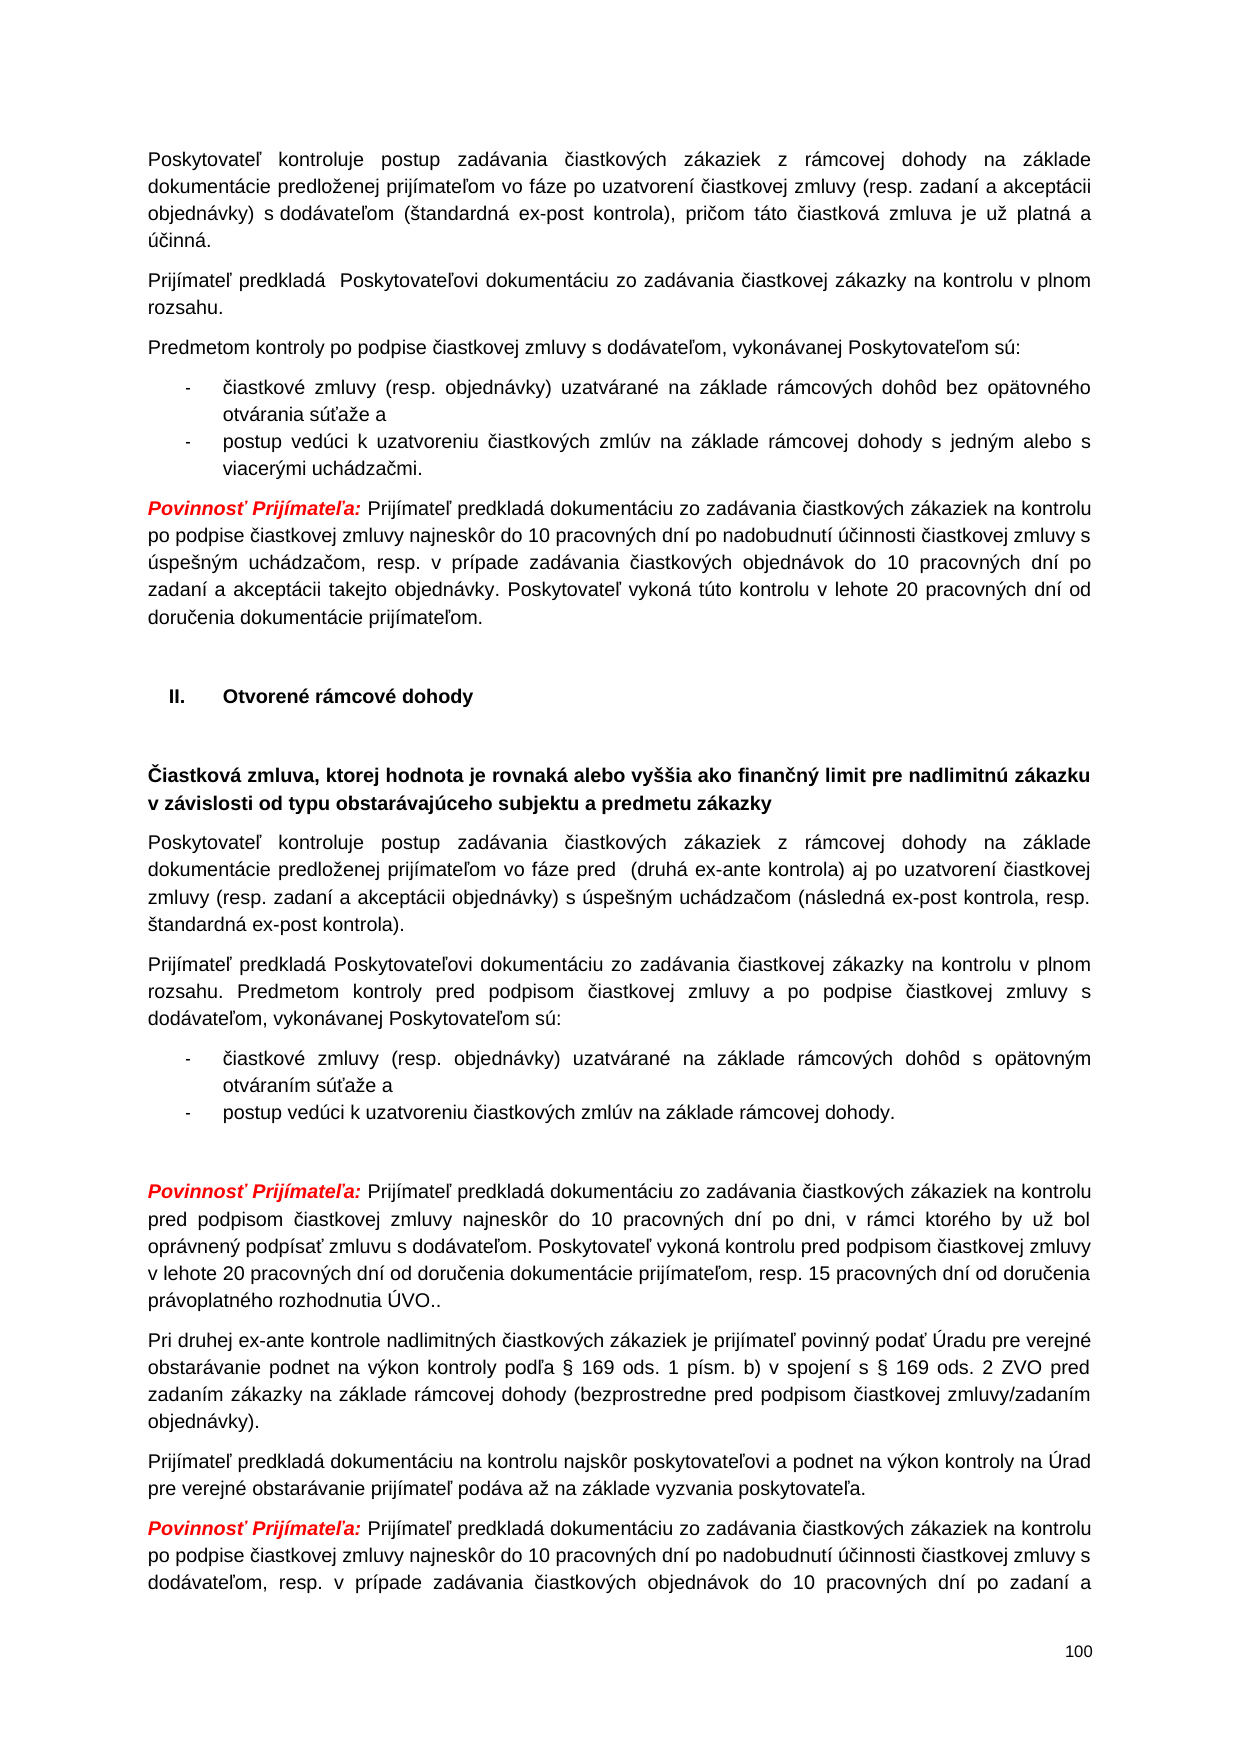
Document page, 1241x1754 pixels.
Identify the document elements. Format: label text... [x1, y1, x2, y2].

list čiastkové zmluvy (resp. objednávky) uzatvárané na základe rámcových dohôd bez opätovného otvárania súťaže a [185, 376, 1092, 425]
text Povinnosť Prijímateľa: Prijímateľ predkladá dokumentáciu zo zadávania čiastkových zákaziek na kontrolu po podpise čiastkovej zmluvy najneskôr do 10 pracovných dní po nadobudnutí účinnosti čiastkovej zmluvy s úspešným uchádzačom, resp. v prípade zadávania čiastkových objednávok do 10 pracovných dní po zadaní a akceptácii takejto objednávky. Poskytovateľ vykoná túto kontrolu v lehote 20 pracovných dní od doručenia dokumentácie prijímateľom. [148, 497, 1092, 628]
list postup vedúci k uzatvoreniu čiastkových zmlúv na základe rámcovej dohody. [185, 1101, 1092, 1123]
text Pri druhej ex-ante kontrole nadlimitných čiastkových zákaziek je prijímateľ povinný podať Úradu pre verejné obstarávanie podnet na výkon kontroly podľa § 169 ods. 1 písm. b) v spojení s § 169 ods. 2 ZVO pred zadaním zákazky na základe rámcovej dohody (bezprostredne pred podpisom čiastkovej zmluvy/zadaním objednávky). [148, 1329, 1092, 1433]
text Povinnosť Prijímateľa: Prijímateľ predkladá dokumentáciu zo zadávania čiastkových zákaziek na kontrolu pred podpisom čiastkovej zmluvy najneskôr do 10 pracovných dní po dni, v rámci ktorého by už bol oprávnený podpísať zmluvu s dodávateľom. Poskytovateľ vykoná kontrolu pred podpisom čiastkovej zmluvy v lehote 20 pracovných dní od doručenia dokumentácie prijímateľom, resp. 15 pracovných dní od doručenia právoplatného rozhodnutia ÚVO.. [148, 1180, 1092, 1312]
text Poskytovateľ kontroluje postup zadávania čiastkových zákaziek z rámcovej dohody na základe dokumentácie predloženej prijímateľom vo fáze pred (druhá ex-ante kontrola) aj po uzatvorení čiastkovej zmluvy (resp. zadaní a akceptácii objednávky) s úspešným uchádzačom (následná ex-post kontrola, resp. štandardná ex-post kontrola). [148, 831, 1092, 935]
list čiastkové zmluvy (resp. objednávky) uzatvárané na základe rámcových dohôd s opätovným otváraním súťaže a [185, 1046, 1092, 1096]
text Prijímateľ predkladá Poskytovateľovi dokumentáciu zo zadávania čiastkovej zákazky na kontrolu v plnom rozsahu. [148, 269, 1092, 319]
text Prijímateľ predkladá dokumentáciu na kontrolu najskôr poskytovateľovi a podnet na výkon kontroly na Úrad pre verejné obstarávanie prijímateľ podáva až na základe vyzvania poskytovateľa. [148, 1450, 1092, 1500]
text Poskytovateľ kontroluje postup zadávania čiastkových zákaziek z rámcovej dohody na základe dokumentácie predloženej prijímateľom vo fáze po uzatvorení čiastkovej zmluvy (resp. zadaní a akceptácii objednávky) s dodávateľom (štandardná ex-post kontrola), pričom táto čiastková zmluva je už platná a účinná. [148, 148, 1092, 252]
text Predmetom kontroly po podpise čiastkovej zmluvy s dodávateľom, vykonávanej Poskytovateľom sú: [148, 336, 1092, 358]
text Prijímateľ predkladá Poskytovateľovi dokumentáciu zo zadávania čiastkovej zákazky na kontrolu v plnom rozsahu. Predmetom kontroly pred podpisom čiastkovej zmluvy a po podpise čiastkovej zmluvy s dodávateľom, vykonávanej Poskytovateľom sú: [148, 952, 1092, 1029]
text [148, 1517, 1092, 1594]
list Otvorené rámcové dohody [185, 685, 1092, 708]
text Čiastková zmluva, ktorej hodnota je rovnaká alebo vyššia ako finančný limit pre nadlimitnú zákazku v závislosti od typu obstarávajúceho subjektu a predmetu zákazky [148, 764, 1092, 814]
list postup vedúci k uzatvoreniu čiastkových zmlúv na základe rámcovej dohody s jedným alebo s viacerými uchádzačmi. [185, 430, 1092, 480]
